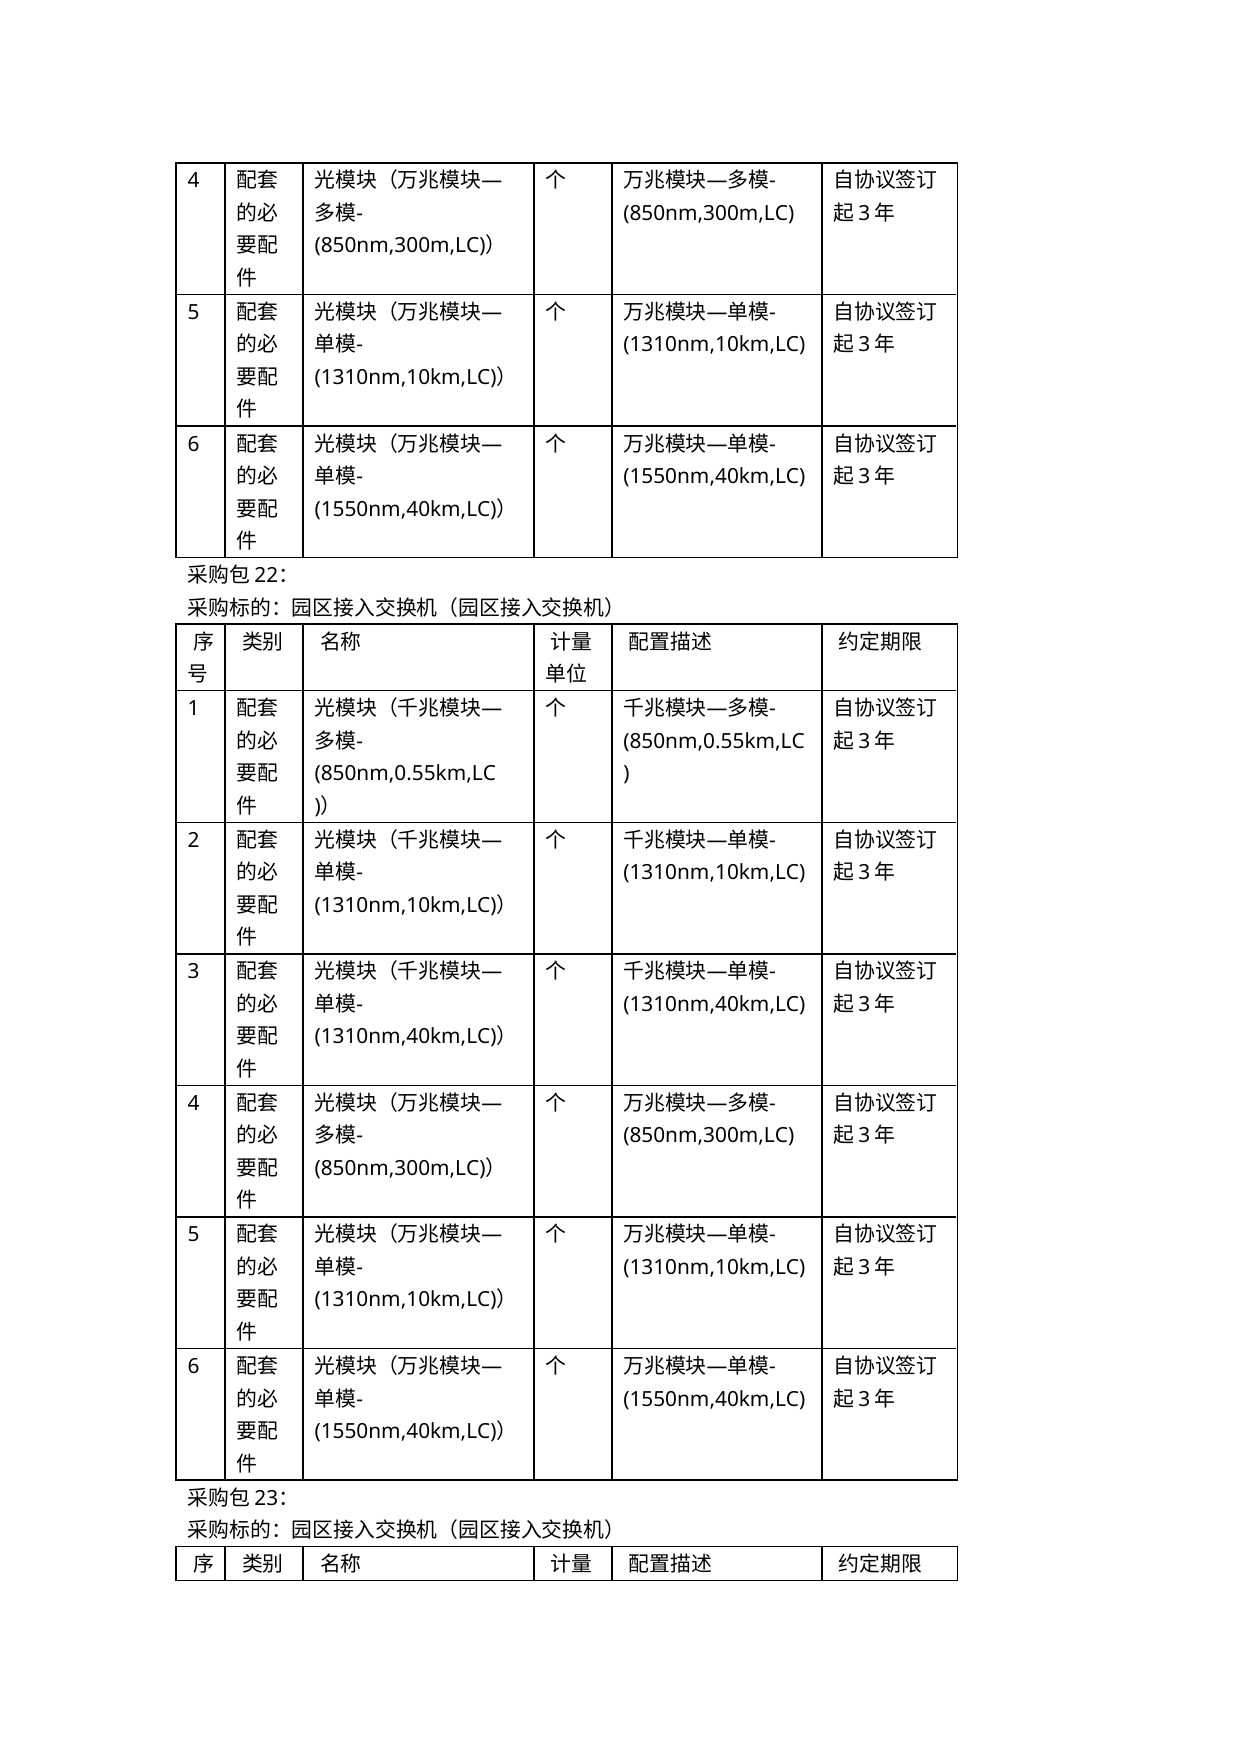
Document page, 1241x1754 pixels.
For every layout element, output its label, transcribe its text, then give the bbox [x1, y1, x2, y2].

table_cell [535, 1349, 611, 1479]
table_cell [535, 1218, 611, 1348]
text 采购包23： [187, 1481, 1053, 1513]
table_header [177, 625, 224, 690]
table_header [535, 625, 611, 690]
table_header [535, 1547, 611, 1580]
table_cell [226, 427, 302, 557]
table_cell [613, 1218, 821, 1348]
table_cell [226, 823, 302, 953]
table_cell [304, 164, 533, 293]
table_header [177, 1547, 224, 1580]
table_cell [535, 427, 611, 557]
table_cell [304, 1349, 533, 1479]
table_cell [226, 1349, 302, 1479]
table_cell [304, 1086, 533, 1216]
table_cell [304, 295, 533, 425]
text 采购标的：园区接入交换机（园区接入交换机） [187, 591, 1053, 623]
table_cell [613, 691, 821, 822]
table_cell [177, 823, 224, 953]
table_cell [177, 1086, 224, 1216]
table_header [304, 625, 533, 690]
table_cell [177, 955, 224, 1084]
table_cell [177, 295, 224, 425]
text 采购包22： [187, 558, 1053, 591]
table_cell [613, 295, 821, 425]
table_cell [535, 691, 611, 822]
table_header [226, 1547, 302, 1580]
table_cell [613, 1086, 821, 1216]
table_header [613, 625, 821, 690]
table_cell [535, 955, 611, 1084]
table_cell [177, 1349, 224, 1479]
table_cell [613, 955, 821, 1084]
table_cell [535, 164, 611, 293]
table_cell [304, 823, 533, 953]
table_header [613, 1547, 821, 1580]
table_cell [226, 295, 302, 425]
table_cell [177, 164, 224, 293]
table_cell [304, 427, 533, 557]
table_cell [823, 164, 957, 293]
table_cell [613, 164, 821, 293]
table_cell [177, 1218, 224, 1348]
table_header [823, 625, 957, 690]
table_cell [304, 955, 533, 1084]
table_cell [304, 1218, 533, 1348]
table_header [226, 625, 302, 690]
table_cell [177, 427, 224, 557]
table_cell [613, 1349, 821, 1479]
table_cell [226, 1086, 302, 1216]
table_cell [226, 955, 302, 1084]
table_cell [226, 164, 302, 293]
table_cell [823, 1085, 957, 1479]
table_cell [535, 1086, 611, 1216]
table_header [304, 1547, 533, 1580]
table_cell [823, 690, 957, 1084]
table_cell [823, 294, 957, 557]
text 采购标的：园区接入交换机（园区接入交换机） [187, 1513, 1053, 1546]
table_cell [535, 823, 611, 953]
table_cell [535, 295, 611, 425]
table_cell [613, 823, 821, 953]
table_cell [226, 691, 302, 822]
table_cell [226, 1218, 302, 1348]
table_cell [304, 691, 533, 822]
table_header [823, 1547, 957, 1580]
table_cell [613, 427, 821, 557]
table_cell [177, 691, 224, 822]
